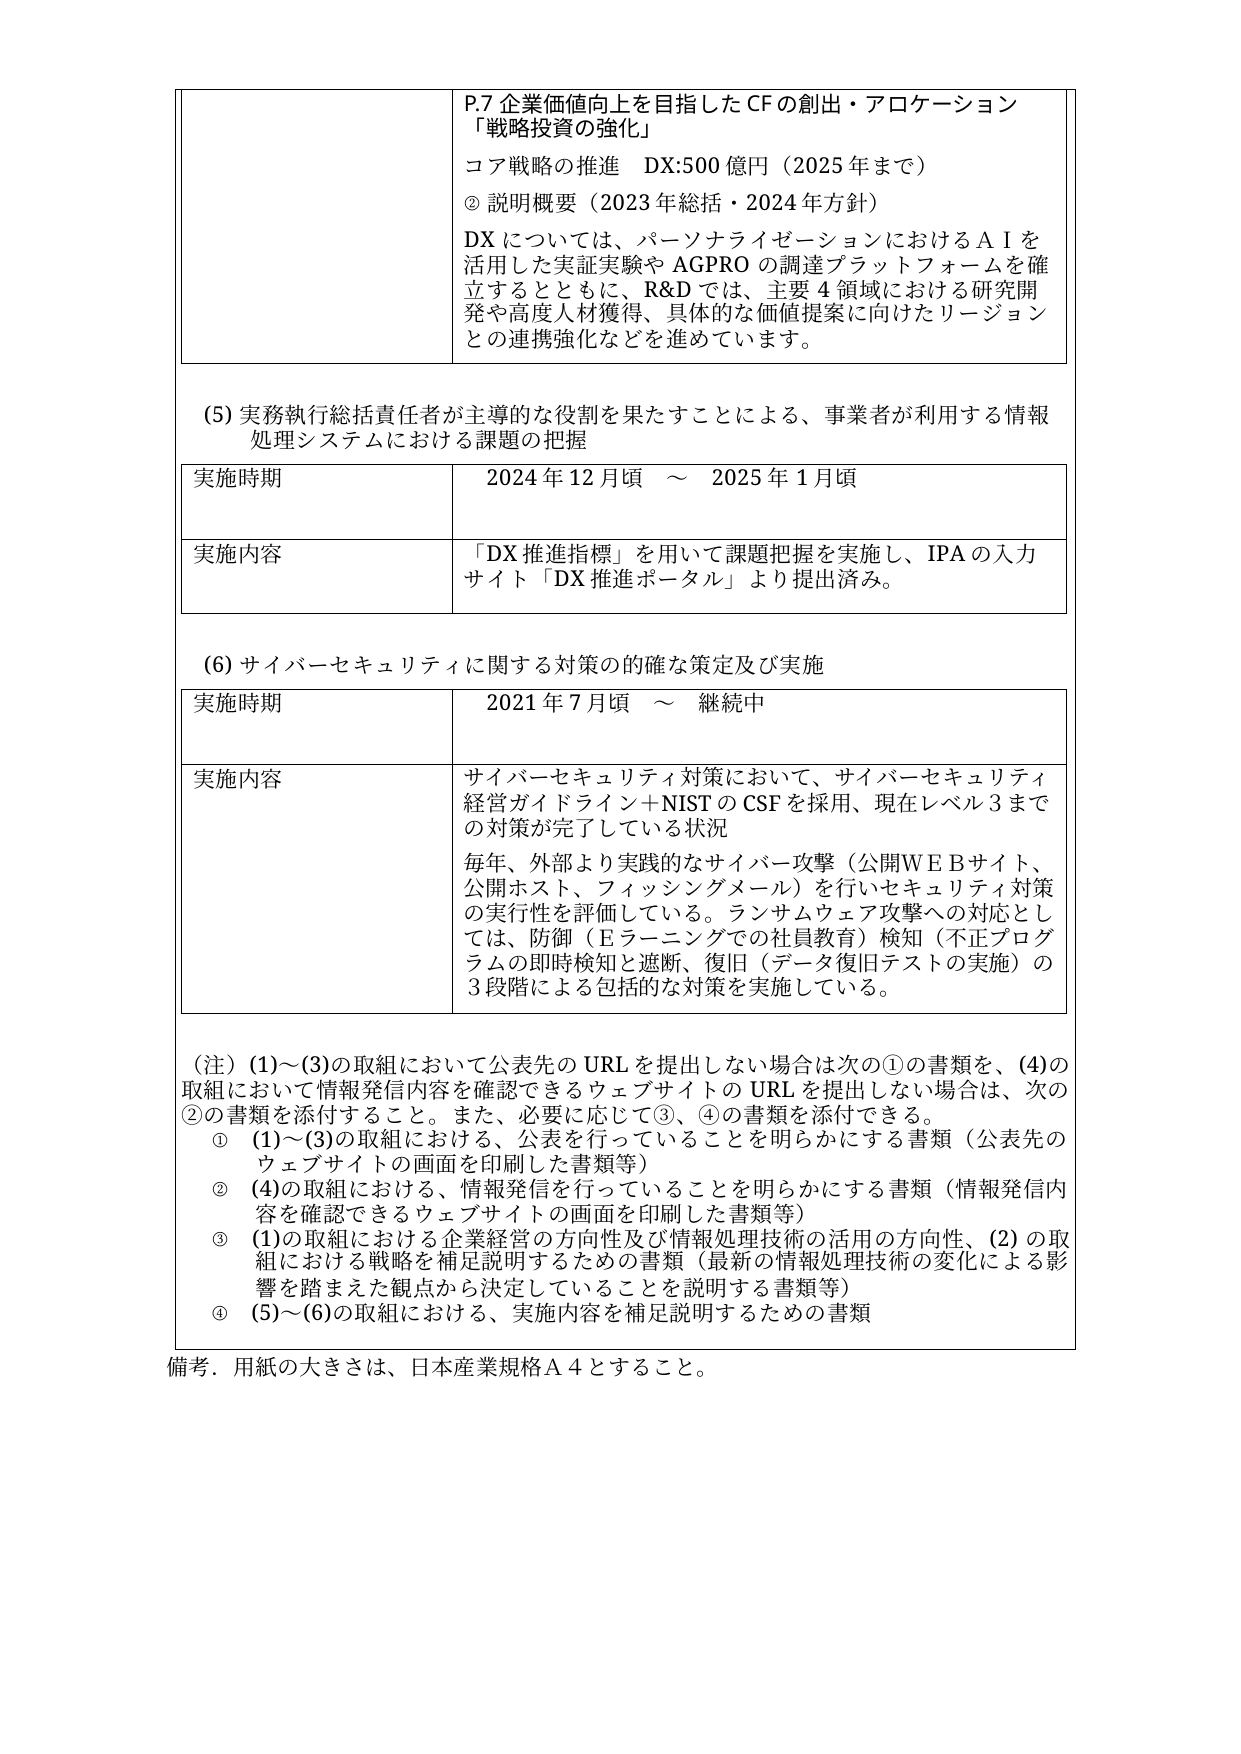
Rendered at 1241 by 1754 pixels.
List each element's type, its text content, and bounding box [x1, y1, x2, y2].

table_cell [176, 90, 1075, 1349]
text 備考．用紙の大きさは、日本産業規格Ａ４とすること。 [167, 1350, 1070, 1382]
